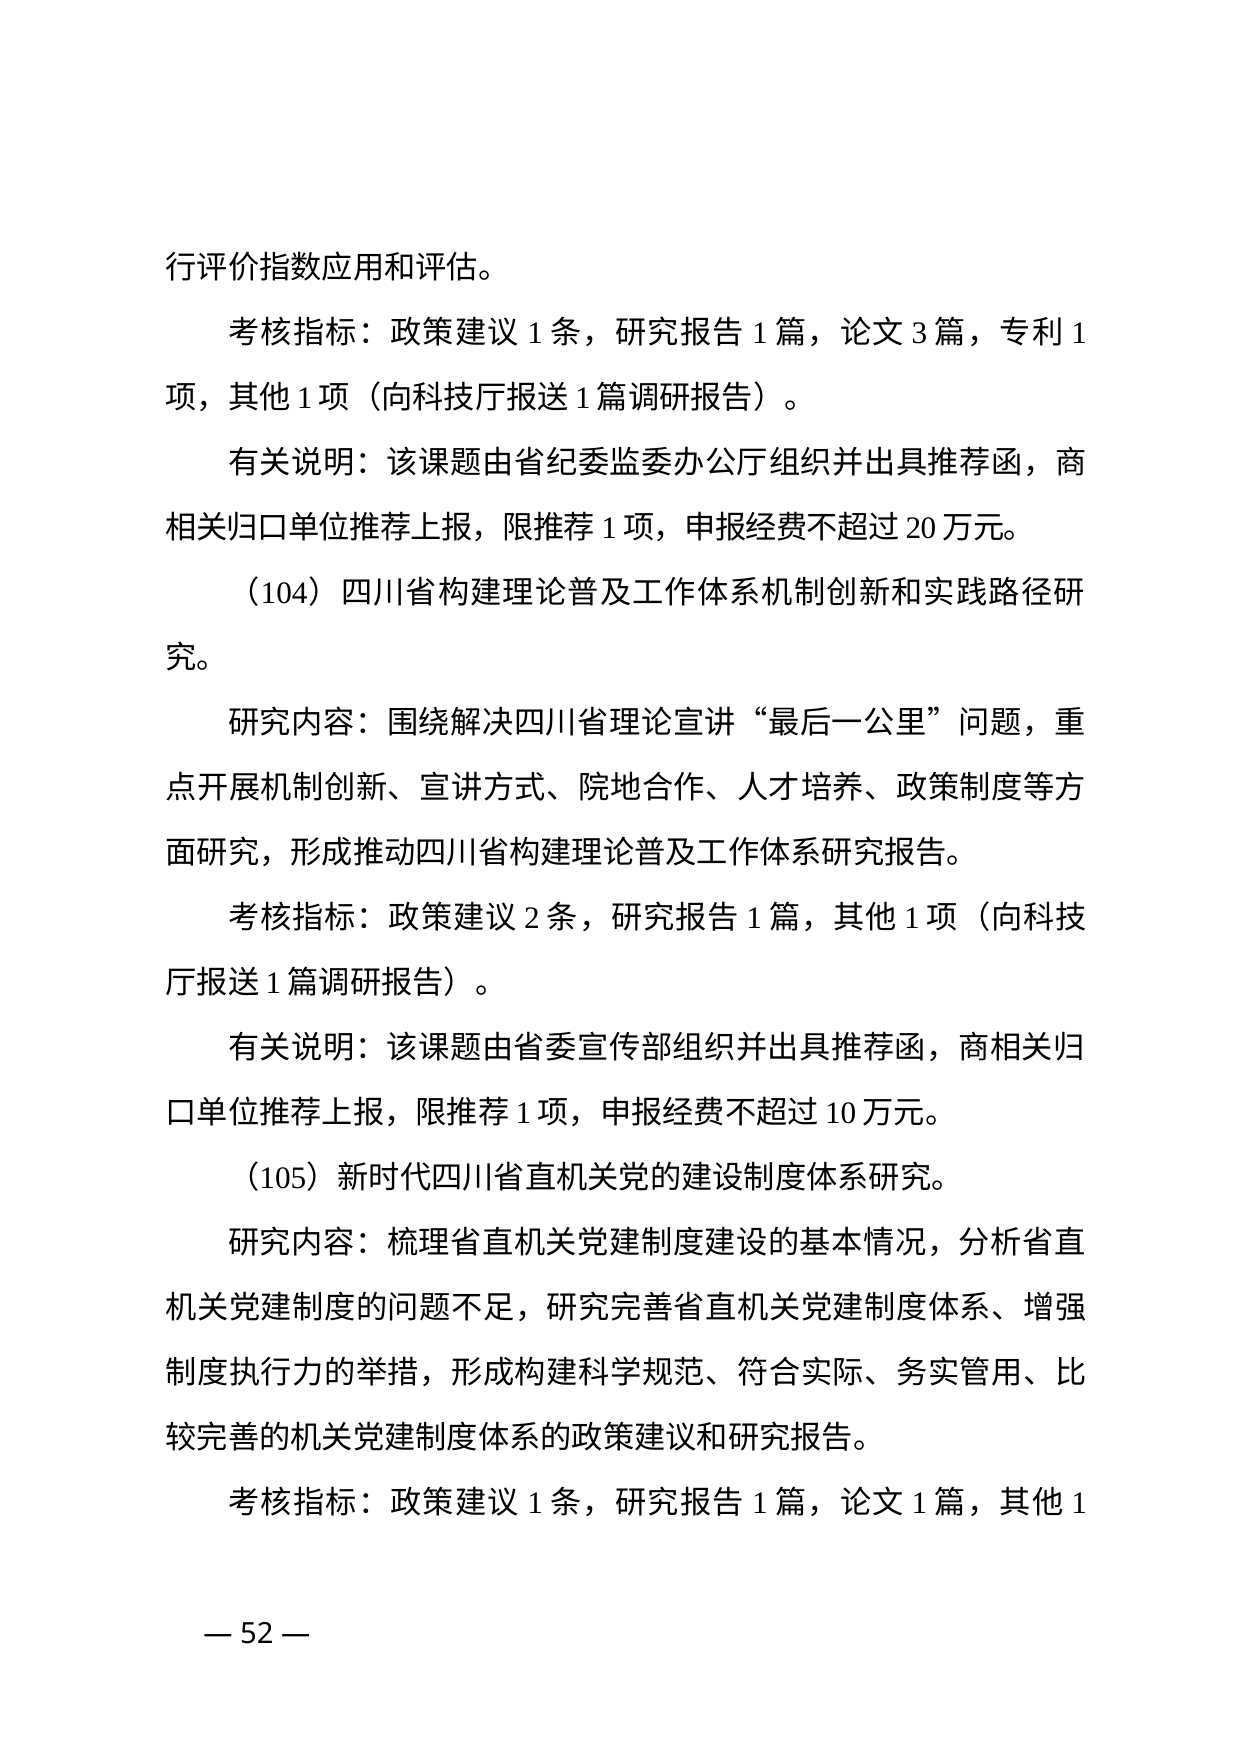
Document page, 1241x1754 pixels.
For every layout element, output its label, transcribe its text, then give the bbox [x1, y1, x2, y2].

text （104）四川省构建理论普及工作体系机制创新和实践路径研究。 [165, 558, 1087, 688]
text 考核指标：政策建议2条，研究报告1篇，其他1项（向科技厅报送1篇调研报告）。 [165, 883, 1087, 1013]
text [165, 233, 1087, 298]
text 有关说明：该课题由省纪委监委办公厅组织并出具推荐函，商相关归口单位推荐上报，限推荐1项，申报经费不超过20万元。 [165, 428, 1087, 558]
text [165, 1468, 1087, 1533]
text 考核指标：政策建议1条，研究报告1篇，论文3篇，专利1项，其他1项（向科技厅报送1篇调研报告）。 [165, 298, 1087, 428]
text 研究内容：围绕解决四川省理论宣讲“最后一公里”问题，重点开展机制创新、宣讲方式、院地合作、人才培养、政策制度等方面研究，形成推动四川省构建理论普及工作体系研究报告。 [165, 688, 1087, 883]
text （105）新时代四川省直机关党的建设制度体系研究。 [165, 1143, 1087, 1208]
text 有关说明：该课题由省委宣传部组织并出具推荐函，商相关归口单位推荐上报，限推荐1项，申报经费不超过10万元。 [165, 1013, 1087, 1143]
text 研究内容：梳理省直机关党建制度建设的基本情况，分析省直机关党建制度的问题不足，研究完善省直机关党建制度体系、增强制度执行力的举措，形成构建科学规范、符合实际、务实管用、比较完善的机关党建制度体系的政策建议和研究报告。 [165, 1208, 1087, 1468]
